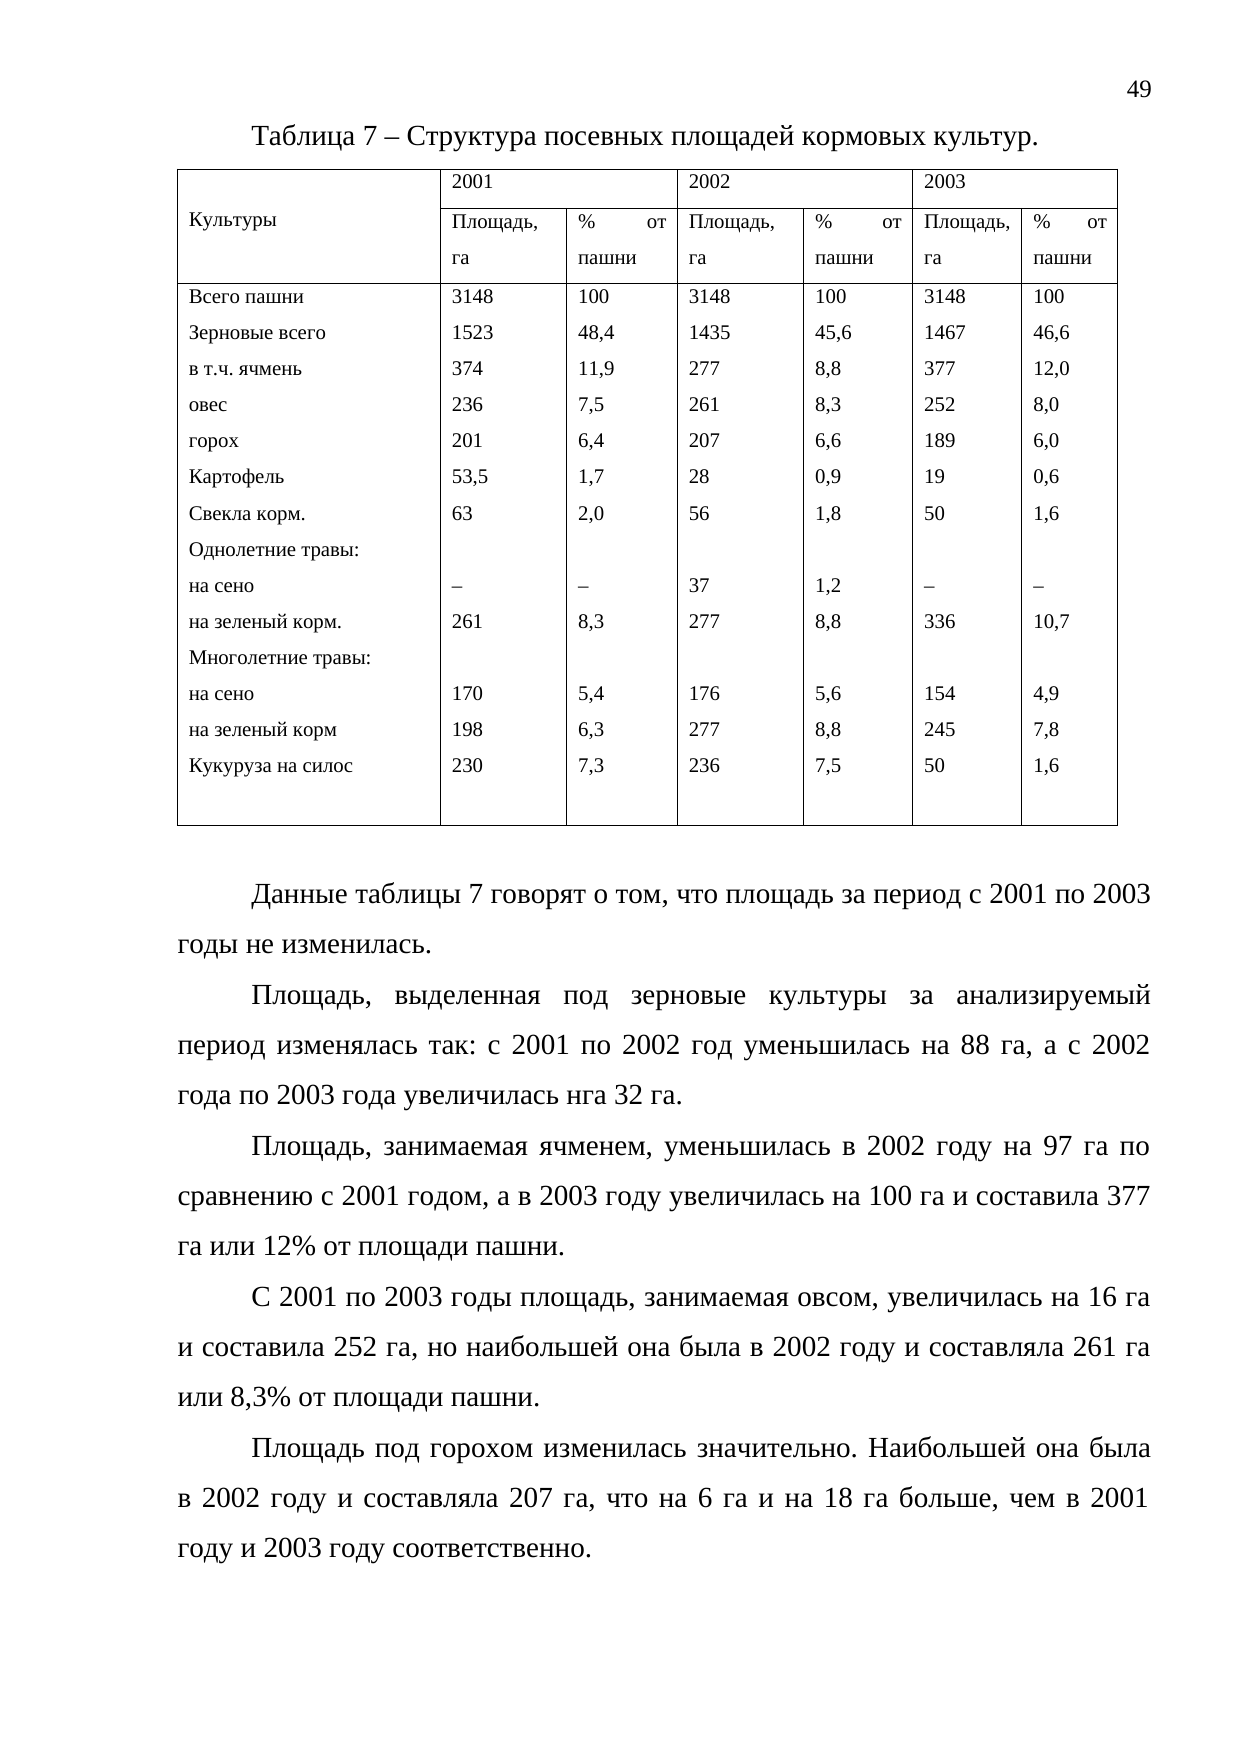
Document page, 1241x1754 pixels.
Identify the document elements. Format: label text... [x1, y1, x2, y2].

table_header 2001 [441, 170, 677, 208]
text С 2001 по 2003 годы площадь, занимаемая овсом, увеличилась на и составила , но наибольшей она была в 2002 году и составляла или 8,3% от площади пашни. [177, 1279, 1152, 1413]
table_cell 100 48,4 11,9 7,5 6,4 1,7 2,0 – 8,3 5,4 6,3 7,3 [567, 284, 677, 825]
table_header Культуры [178, 170, 440, 283]
table_cell Площадь, га [678, 209, 803, 283]
table_cell Площадь, га [441, 209, 566, 283]
table_cell 3148 1467 377 252 189 19 50 – 336 154 245 50 [913, 284, 1021, 825]
table_cell % от пашни [567, 209, 677, 283]
text Таблица 7 – Структура посевных площадей кормовых культур. [177, 118, 1152, 152]
table_cell 100 45,6 8,8 8,3 6,6 0,9 1,8 1,2 8,8 5,6 8,8 7,5 [804, 284, 912, 825]
table_cell % от пашни [804, 209, 912, 283]
table_cell % от пашни [1022, 209, 1117, 283]
text Площадь, выделенная под зерновые культуры за анализируемый период изменялась так: с 2001 по 2002 год уменьшилась на , а с 2002 года по 2003 года увеличилась нга . [177, 977, 1152, 1111]
table_cell 3148 1435 277 261 207 28 56 37 277 176 277 236 [678, 284, 803, 825]
table_header 2002 [678, 170, 912, 208]
text Площадь под горохом изменилась значительно. Наибольшей она была в 2002 году и составляла , что на и на больше, чем в 2001 году и 2003 году соответственно. [177, 1430, 1152, 1564]
text Данные таблицы 7 говорят о том, что площадь за период с 2001 по 2003 годы не изменилась. [177, 876, 1152, 960]
table_cell Площадь, га [913, 209, 1021, 283]
text Площадь, занимаемая ячменем, уменьшилась в 2002 году на по сравнению с 2001 годом, а в 2003 году увеличилась на и составила или 12% от площади пашни. [177, 1128, 1152, 1262]
table_header 2003 [913, 170, 1117, 208]
table_cell Всего пашни Зерновые всего в т.ч. ячмень овес горох Картофель Свекла корм. Однолетние травы: на сено на зеленый корм. Многолетние травы: на сено на зеленый корм Кукуруза на силос [178, 284, 440, 825]
table_cell 100 46,6 12,0 8,0 6,0 0,6 1,6 – 10,7 4,9 7,8 1,6 [1022, 284, 1117, 825]
table_cell 3148 1523 374 236 201 53,5 63 – 261 170 198 230 [441, 284, 566, 825]
